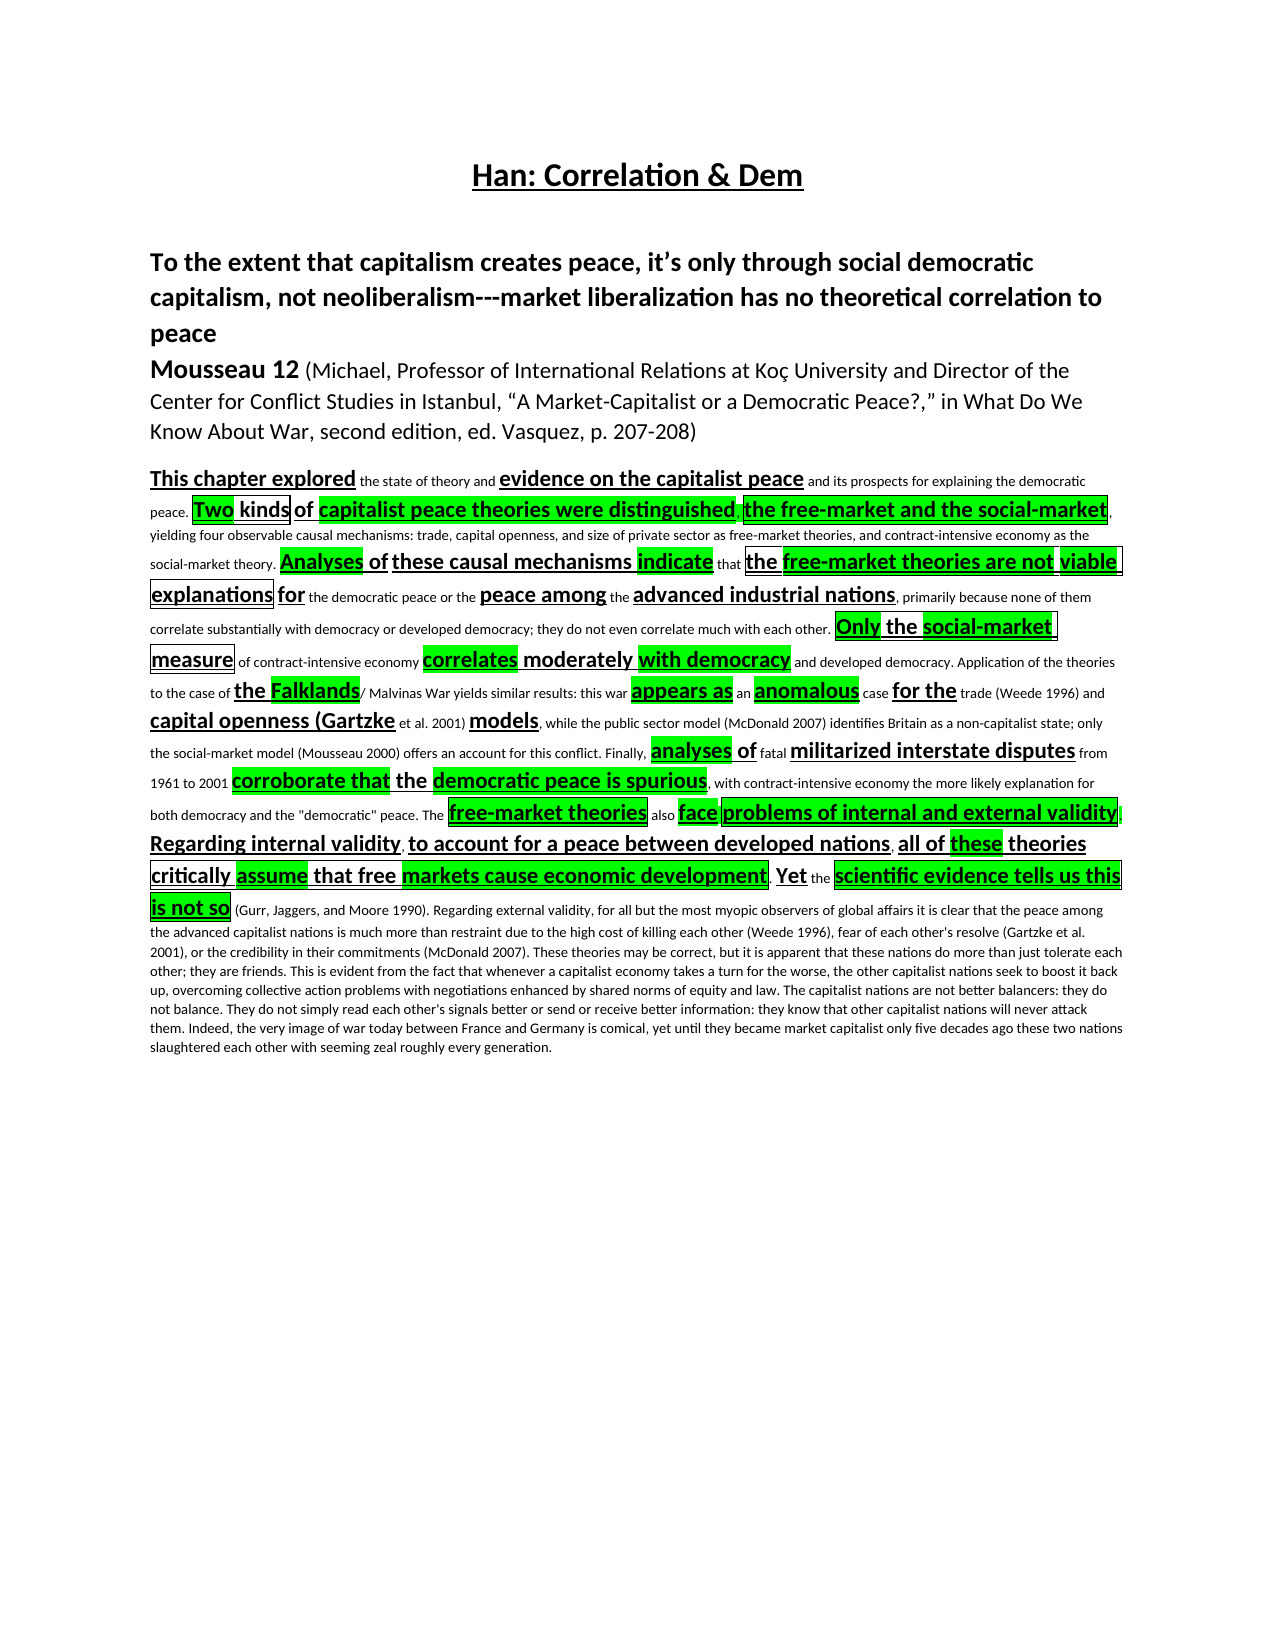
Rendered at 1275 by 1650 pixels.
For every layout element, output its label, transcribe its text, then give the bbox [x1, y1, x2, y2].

subtitle To the extent that capitalism creates peace, it’s only through social democratic capitalism, not neoliberalism---market liberalization has no theoretical correlation to peace [150, 245, 1125, 349]
subtitle Han: Correlation & Dem [150, 154, 1125, 195]
text Mousseau 12 (Michael, Professor of International Relations at Koç University and Director of the Center for Conflict Studies in Istanbul, “A Market-Capitalist or a Democratic Peace?,” in What Do We Know About War, second edition, ed. Vasquez, p. 207-208) [150, 352, 1125, 445]
text This chapter explored the state of theory and evidence on the capitalist peace and its prospects for explaining the democratic peace. Two kinds of capitalist peace theories were distinguished, the free-market and the social-market, yielding four observable causal mechanisms: trade, capital openness, and size of private sector as free-market theories, and contract-intensive economy as the social-market theory. Analyses of these causal mechanisms indicate that the free-market theories are not viable explanations for the democratic peace or the peace among the advanced industrial nations, primarily because none of them correlate substantially with democracy or developed democracy; they do not even correlate much with each other. Only the social-market measure of contract-intensive economy correlates moderately with democracy and developed democracy. Application of the theories to the case of the Falklands/ Malvinas War yields similar results: this war appears as an anomalous case for the trade (Weede 1996) and capital openness (Gartzke et al. 2001) models, while the public sector model (McDonald 2007) identifies Britain as a non-capitalist state; only the social-market model (Mousseau 2000) offers an account for this conflict. Finally, analyses of fatal militarized interstate disputes from 1961 to 2001 corroborate that the democratic peace is spurious, with contract-intensive economy the more likely explanation for both democracy and the "democratic" peace. The free-market theories also face problems of internal and external validity. Regarding internal validity, to account for a peace between developed nations, all of these theories critically assume that free markets cause economic development. Yet the scientific evidence tells us this is not so (Gurr, Jaggers, and Moore 1990). Regarding external validity, for all but the most myopic observers of global affairs it is clear that the peace among the advanced capitalist nations is much more than restraint due to the high cost of killing each other (Weede 1996), fear of each other's resolve (Gartzke et al. 2001), or the credibility in their commitments (McDonald 2007). These theories may be correct, but it is apparent that these nations do more than just tolerate each other; they are friends. This is evident from the fact that whenever a capitalist economy takes a turn for the worse, the other capitalist nations seek to boost it back up, overcoming collective action problems with negotiations enhanced by shared norms of equity and law. The capitalist nations are not better balancers: they do not balance. They do not simply read each other's signals better or send or receive better information: they know that other capitalist nations will never attack them. Indeed, the very image of war today between France and Germany is comical, yet until they became market capitalist only five decades ago these two nations slaughtered each other with seeming zeal roughly every generation. [150, 464, 1125, 1057]
